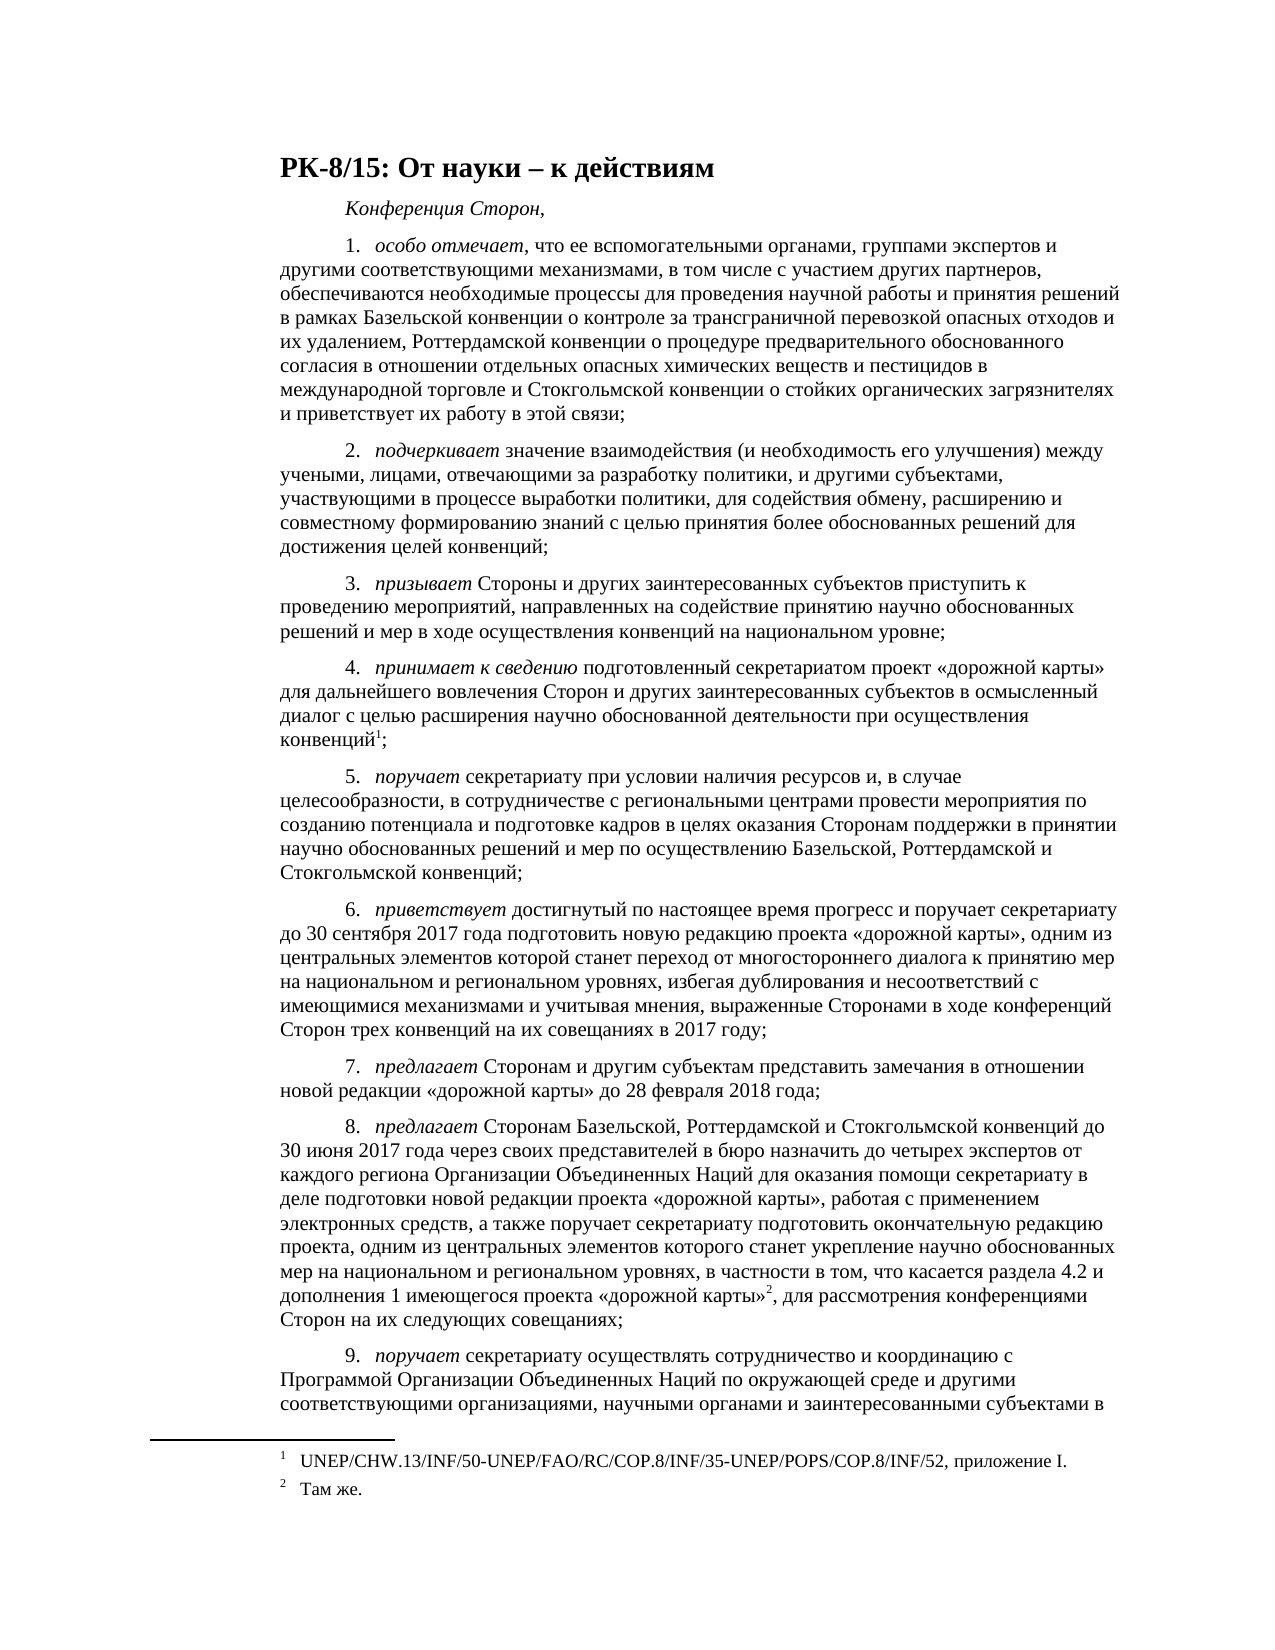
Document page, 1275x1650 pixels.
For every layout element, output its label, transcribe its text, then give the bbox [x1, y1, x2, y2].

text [280, 1343, 1125, 1415]
text 2. подчеркивает значение взаимодействия (и необходимость его улучшения) между учеными, лицами, отвечающими за разработку политики, и другими субъектами, участвующими в процессе выработки политики, для содействия обмену, расширению и совместному формированию знаний с целью принятия более обоснованных решений для достижения целей конвенций; [280, 438, 1125, 558]
text 6. приветствует достигнутый по настоящее время прогресс и поручает секретариату до 30 сентября 2017 года подготовить новую редакцию проекта «дорожной карты», одним из центральных элементов которой станет переход от многостороннего диалога к принятию мер на национальном и региональном уровнях, избегая дублирования и несоответствий с имеющимися механизмами и учитывая мнения, выраженные Сторонами в ходе конференций Сторон трех конвенций на их совещаниях в 2017 году; [280, 897, 1125, 1041]
text 7. предлагает Сторонам и другим субъектам представить замечания в отношении новой редакции «дорожной карты» до 28 февраля 2018 года; [280, 1053, 1125, 1102]
text РК-8/15: От науки – к действиям [280, 150, 1095, 183]
text 3. призывает Стороны и других заинтересованных субъектов приступить к проведению мероприятий, направленных на содействие принятию научно обоснованных решений и мер в ходе осуществления конвенций на национальном уровне; [280, 570, 1125, 643]
text 1. особо отмечает, что ее вспомогательными органами, группами экспертов и другими соответствующими механизмами, в том числе с участием других партнеров, обеспечиваются необходимые процессы для проведения научной работы и принятия решений в рамках Базельской конвенции о контроле за трансграничной перевозкой опасных отходов и их удалением, Роттердамской конвенции о процедуре предварительного обоснованного согласия в отношении отдельных опасных химических веществ и пестицидов в международной торговле и Стокгольмской конвенции о стойких органических загрязнителях и приветствует их работу в этой связи; [280, 233, 1125, 425]
text 5. поручает секретариату при условии наличия ресурсов и, в случае целесообразности, в сотрудничестве с региональными центрами провести мероприятия по созданию потенциала и подготовке кадров в целях оказания Сторонам поддержки в принятии научно обоснованных решений и мер по осуществлению Базельской, Роттердамской и Стокгольмской конвенций; [280, 764, 1125, 884]
text Конференция Сторон, [280, 196, 1125, 220]
text 4. принимает к сведению подготовленный секретариатом проект «дорожной карты» для дальнейшего вовлечения Сторон и других заинтересованных субъектов в осмысленный диалог с целью расширения научно обоснованной деятельности при осуществления конвенций; [280, 655, 1125, 751]
text 8. предлагает Сторонам Базельской, Роттердамской и Стокгольмской конвенций до 30 июня 2017 года через своих представителей в бюро назначить до четырех экспертов от каждого региона Организации Объединенных Наций для оказания помощи секретариату в деле подготовки новой редакции проекта «дорожной карты», работая с применением электронных средств, а также поручает секретариату подготовить окончательную редакцию проекта, одним из центральных элементов которого станет укрепление научно обоснованных мер на национальном и региональном уровнях, в частности в том, что касается раздела 4.2 и дополнения 1 имеющегося проекта «дорожной карты», для рассмотрения конференциями Сторон на их следующих совещаниях; [280, 1114, 1125, 1331]
